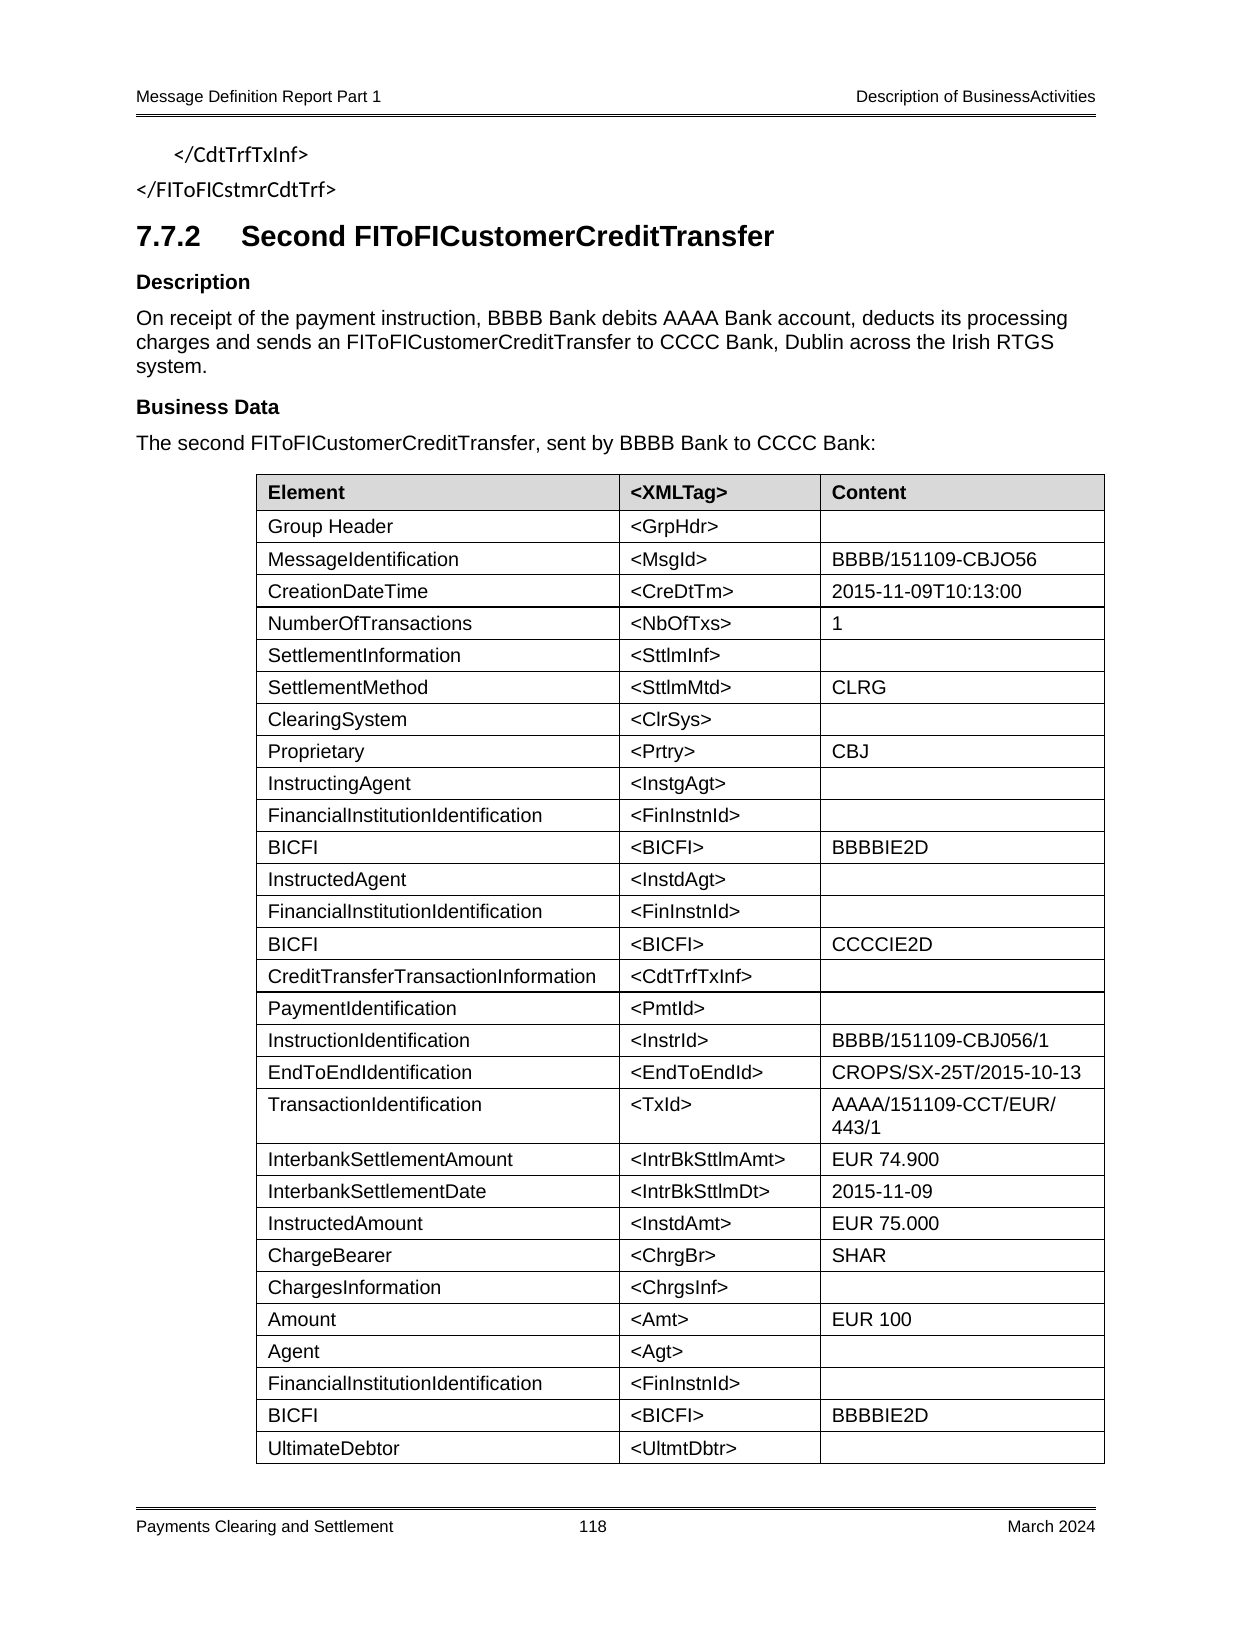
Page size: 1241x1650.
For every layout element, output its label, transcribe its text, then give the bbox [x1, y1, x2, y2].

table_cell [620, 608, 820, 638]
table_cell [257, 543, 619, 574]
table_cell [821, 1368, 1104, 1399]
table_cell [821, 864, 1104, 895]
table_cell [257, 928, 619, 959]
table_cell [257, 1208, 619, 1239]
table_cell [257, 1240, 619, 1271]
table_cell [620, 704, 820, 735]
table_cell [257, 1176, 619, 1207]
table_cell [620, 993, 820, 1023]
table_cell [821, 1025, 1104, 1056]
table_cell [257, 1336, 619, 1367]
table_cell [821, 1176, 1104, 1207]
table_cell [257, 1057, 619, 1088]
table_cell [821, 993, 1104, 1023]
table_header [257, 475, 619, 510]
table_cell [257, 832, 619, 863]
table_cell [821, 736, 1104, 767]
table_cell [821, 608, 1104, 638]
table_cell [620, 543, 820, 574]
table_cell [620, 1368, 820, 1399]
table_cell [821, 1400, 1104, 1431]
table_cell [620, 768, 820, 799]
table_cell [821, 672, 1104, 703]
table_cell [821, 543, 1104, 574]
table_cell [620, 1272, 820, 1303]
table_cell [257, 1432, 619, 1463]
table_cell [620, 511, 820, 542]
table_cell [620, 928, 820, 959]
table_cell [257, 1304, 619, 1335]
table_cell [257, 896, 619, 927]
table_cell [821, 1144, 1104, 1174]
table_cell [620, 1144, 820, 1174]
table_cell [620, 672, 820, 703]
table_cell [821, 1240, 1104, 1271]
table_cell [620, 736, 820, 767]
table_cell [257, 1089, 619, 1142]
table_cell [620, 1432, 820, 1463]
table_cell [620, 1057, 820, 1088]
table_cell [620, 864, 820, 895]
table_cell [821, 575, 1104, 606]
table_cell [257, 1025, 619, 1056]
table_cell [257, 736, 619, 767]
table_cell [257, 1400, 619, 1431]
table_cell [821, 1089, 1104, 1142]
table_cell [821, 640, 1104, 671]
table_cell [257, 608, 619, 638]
subtitle Second FIToFICustomerCreditTransfer [136, 219, 1104, 253]
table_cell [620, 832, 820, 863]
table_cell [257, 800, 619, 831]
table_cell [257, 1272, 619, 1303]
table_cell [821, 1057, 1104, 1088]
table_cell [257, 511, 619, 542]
text On receipt of the payment instruction, BBBB Bank debits AAAA Bank account, deducts its processing charges and sends an FIToFICustomerCreditTransfer to CCCC Bank, Dublin across the Irish RTGS system. [136, 306, 1104, 378]
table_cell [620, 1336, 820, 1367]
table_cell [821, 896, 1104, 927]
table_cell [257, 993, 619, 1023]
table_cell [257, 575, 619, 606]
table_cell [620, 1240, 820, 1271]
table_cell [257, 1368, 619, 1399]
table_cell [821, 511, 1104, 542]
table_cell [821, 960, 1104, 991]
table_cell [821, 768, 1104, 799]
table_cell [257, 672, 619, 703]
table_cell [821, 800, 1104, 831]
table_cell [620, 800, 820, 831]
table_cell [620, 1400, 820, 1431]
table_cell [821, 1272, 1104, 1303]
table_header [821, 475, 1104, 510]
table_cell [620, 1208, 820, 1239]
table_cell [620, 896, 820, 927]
text Description [136, 270, 1104, 294]
text </CdtTrfTxInf> [136, 141, 1104, 168]
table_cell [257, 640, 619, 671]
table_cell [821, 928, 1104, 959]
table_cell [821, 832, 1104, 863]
text </FIToFICstmrCdtTrf> [136, 175, 1104, 203]
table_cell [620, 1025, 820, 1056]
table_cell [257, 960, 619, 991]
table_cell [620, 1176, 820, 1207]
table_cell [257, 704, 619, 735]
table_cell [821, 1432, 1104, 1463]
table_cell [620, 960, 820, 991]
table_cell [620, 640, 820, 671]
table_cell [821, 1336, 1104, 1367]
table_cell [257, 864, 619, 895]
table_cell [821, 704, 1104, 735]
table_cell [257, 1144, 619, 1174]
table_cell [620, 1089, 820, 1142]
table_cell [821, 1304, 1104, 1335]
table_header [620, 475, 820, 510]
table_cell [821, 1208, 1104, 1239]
text The second FIToFICustomerCreditTransfer, sent by BBBB Bank to CCCC Bank: [136, 431, 1104, 455]
text Business Data [136, 395, 1104, 419]
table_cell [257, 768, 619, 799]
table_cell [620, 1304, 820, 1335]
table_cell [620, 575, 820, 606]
